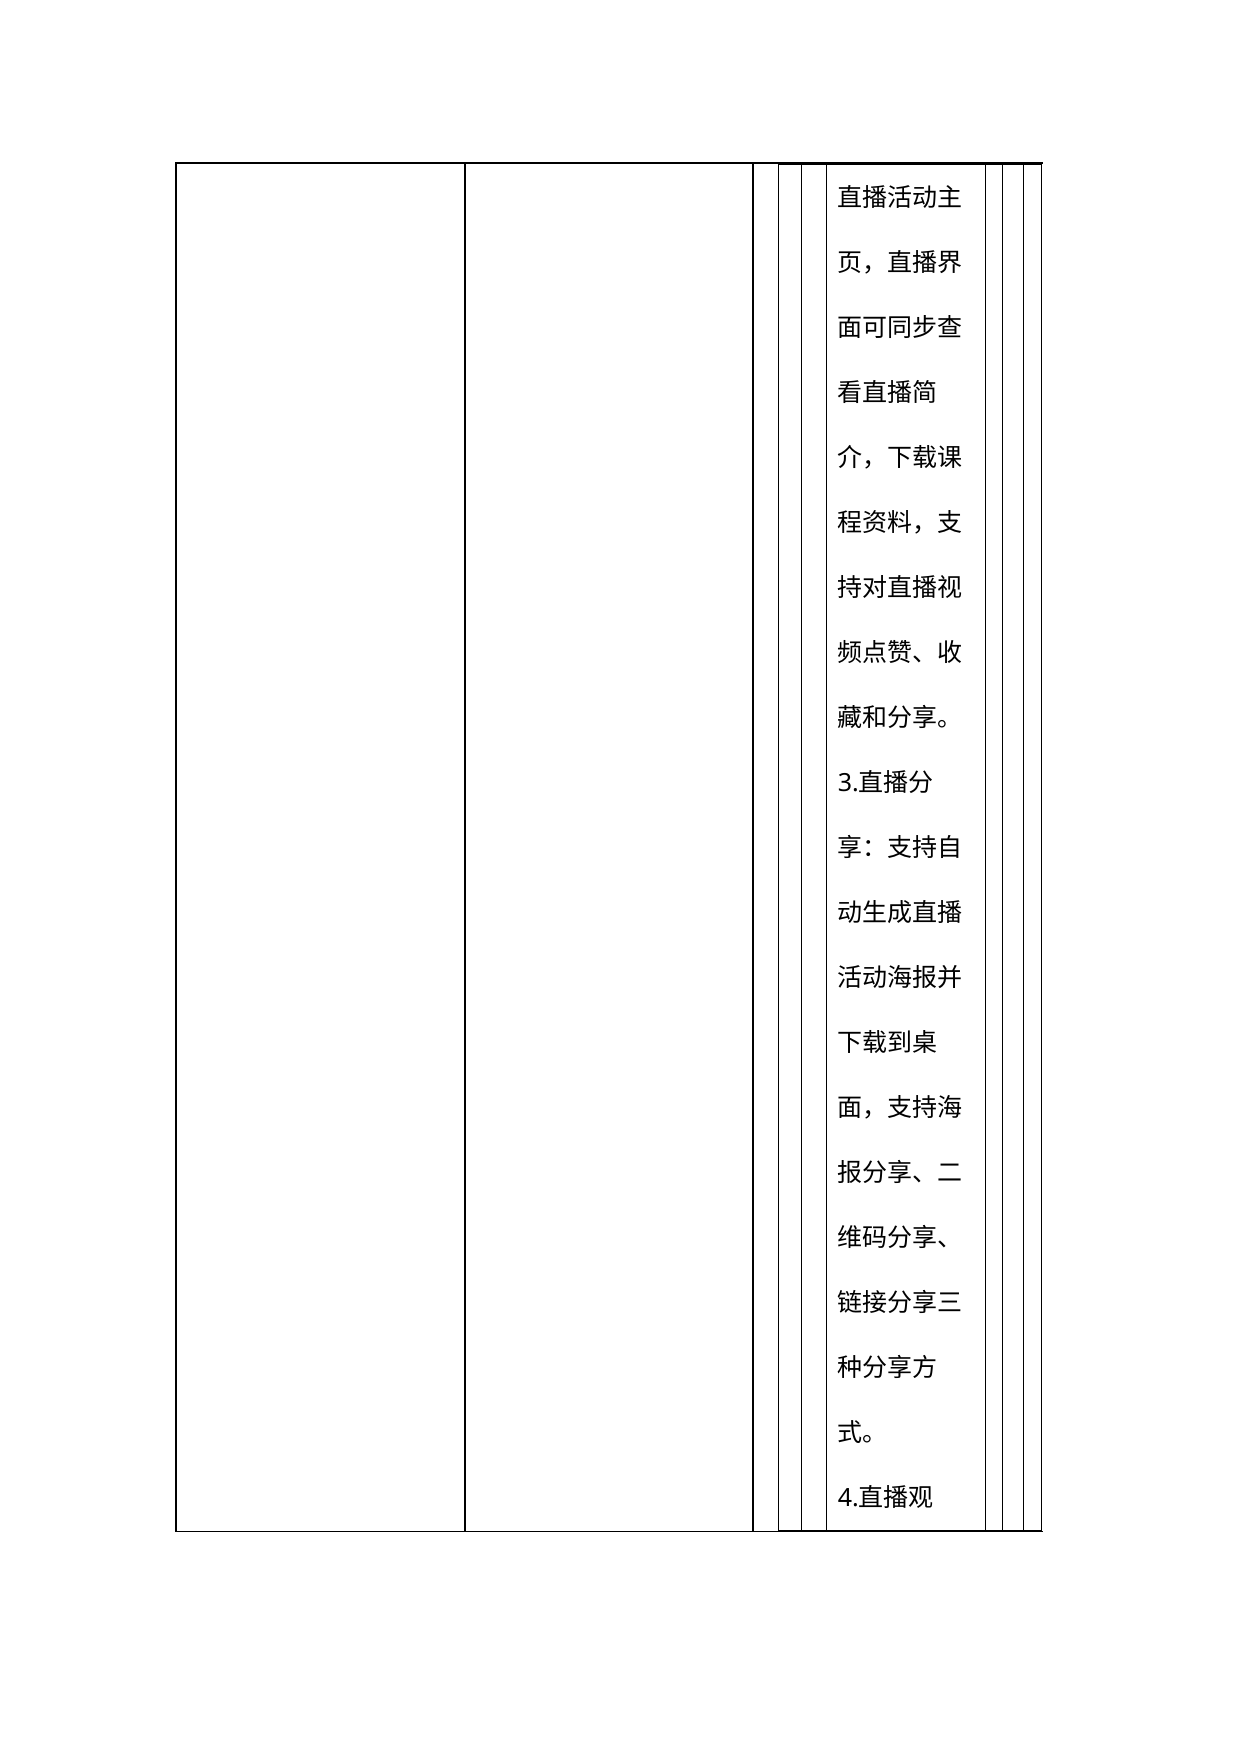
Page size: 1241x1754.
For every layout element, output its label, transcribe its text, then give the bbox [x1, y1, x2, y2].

table_cell [802, 165, 826, 1530]
table_cell [1024, 165, 1041, 1530]
table_cell 1 [177, 164, 464, 1531]
table_cell [779, 165, 801, 1530]
table_cell [466, 164, 752, 1531]
table_cell [827, 165, 985, 1530]
table_cell [986, 165, 1002, 1530]
table_cell [754, 164, 778, 1531]
table_cell [1003, 165, 1023, 1530]
